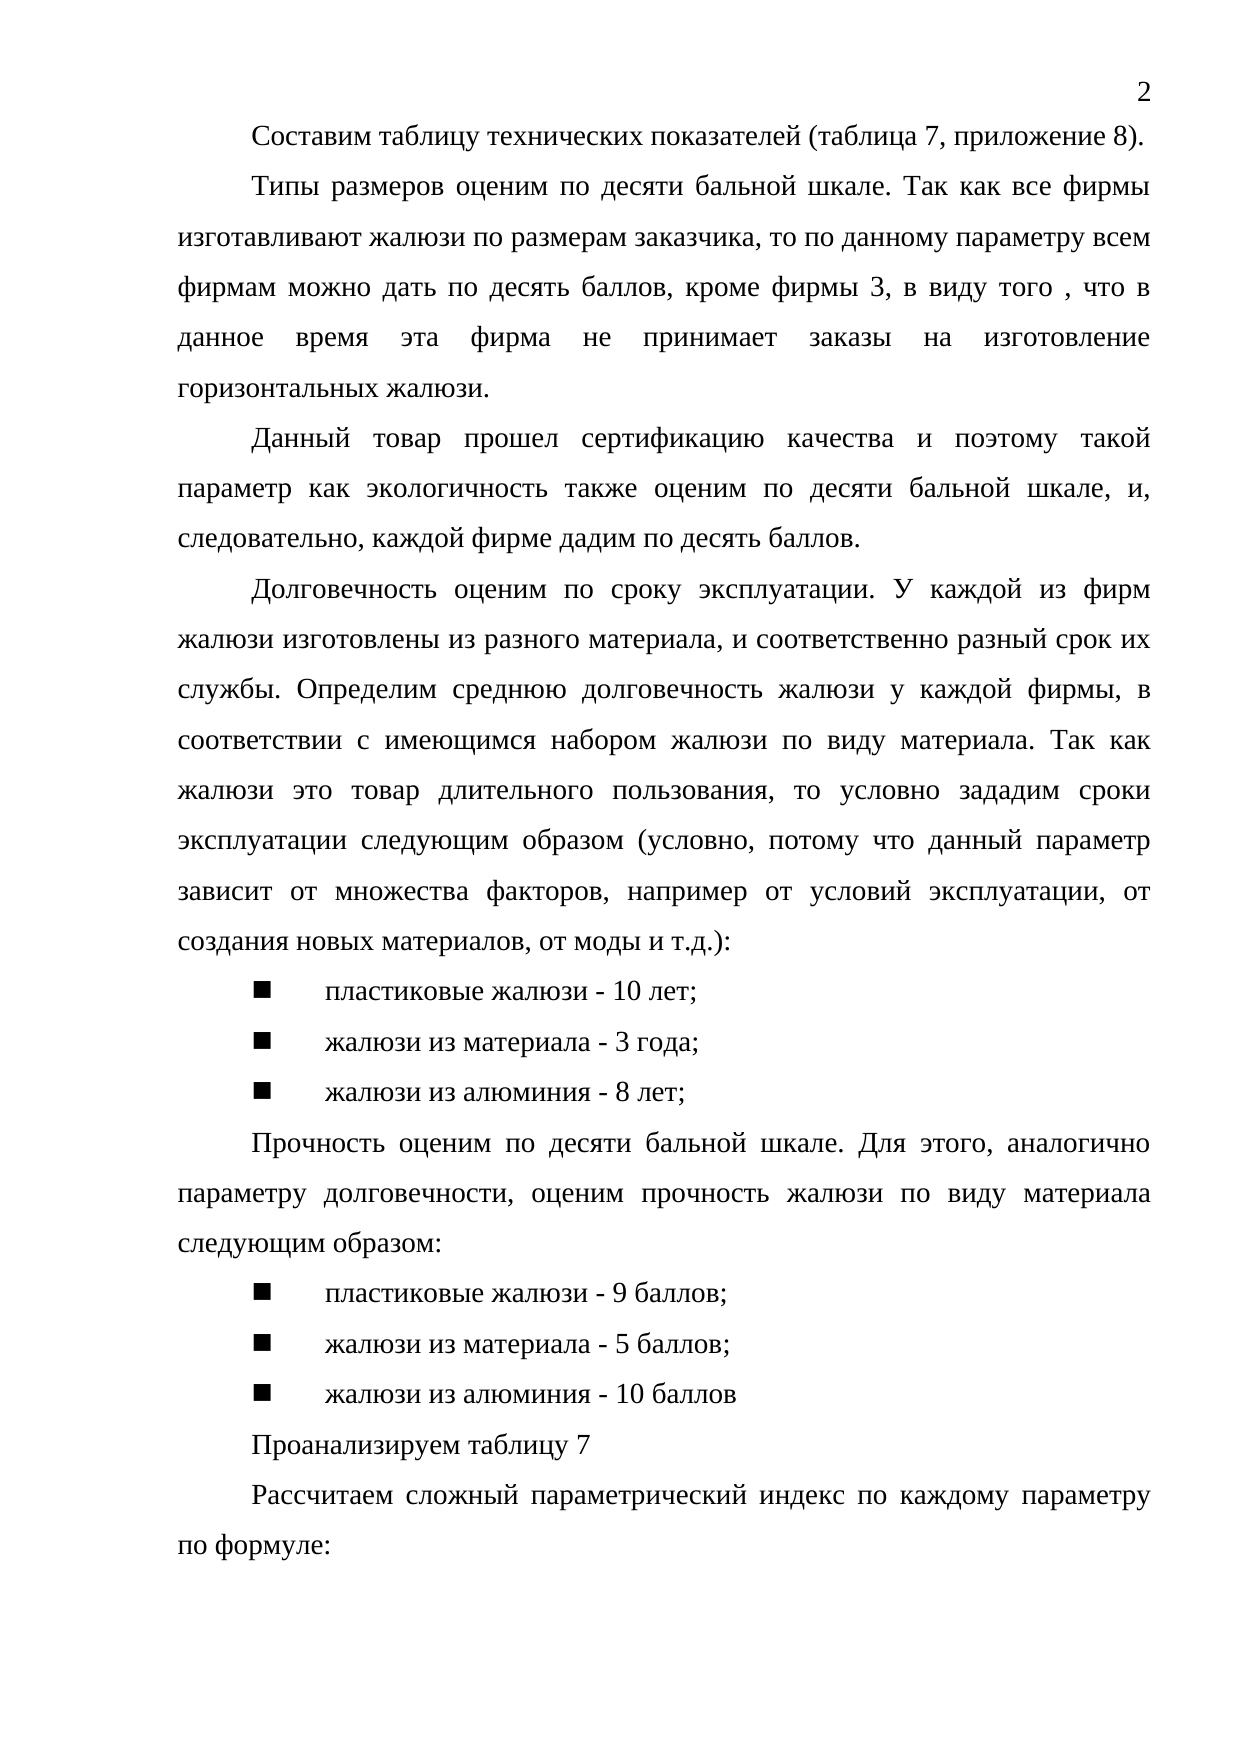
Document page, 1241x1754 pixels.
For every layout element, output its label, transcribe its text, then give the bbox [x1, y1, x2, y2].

text Рассчитаем сложный параметрический индекс по каждому параметру по формуле: [177, 1477, 1152, 1561]
text Долговечность оценим по сроку эксплуатации. У каждой из фирм жалюзи изготовлены из разного материала, и соответственно разный срок их службы. Определим среднюю долговечность жалюзи у каждой фирмы, в соответствии с имеющимся набором жалюзи по виду материала. Так как жалюзи это товар длительного пользования, то условно зададим сроки эксплуатации следующим образом (условно, потому что данный параметр зависит от множества факторов, например от условий эксплуатации, от создания новых материалов, от моды и т.д.): [177, 571, 1152, 957]
text Проанализируем таблицу 7 [177, 1427, 1152, 1460]
list жалюзи из материала - 5 баллов; [177, 1326, 1152, 1360]
list пластиковые жалюзи - 9 баллов; [177, 1276, 1152, 1309]
text Типы размеров оценим по десяти бальной шкале. Так как все фирмы изготавливают жалюзи по размерам заказчика, то по данному параметру всем фирмам можно дать по десять баллов, кроме фирмы 3, в виду того , что в данное время эта фирма не принимает заказы на изготовление горизонтальных жалюзи. [177, 168, 1152, 403]
list пластиковые жалюзи - 10 лет; [177, 973, 1152, 1007]
list жалюзи из материала - 3 года; [177, 1024, 1152, 1057]
text Составим таблицу технических показателей (таблица 7, приложение 8). [177, 118, 1152, 152]
list жалюзи из алюминия - 10 баллов [177, 1376, 1152, 1410]
text Данный товар прошел сертификацию качества и поэтому такой параметр как экологичность также оценим по десяти бальной шкале, и, следовательно, каждой фирме дадим по десять баллов. [177, 420, 1152, 554]
list жалюзи из алюминия - 8 лет; [177, 1074, 1152, 1108]
text Прочность оценим по десяти бальной шкале. Для этого, аналогично параметру долговечности, оценим прочность жалюзи по виду материала следующим образом: [177, 1125, 1152, 1259]
